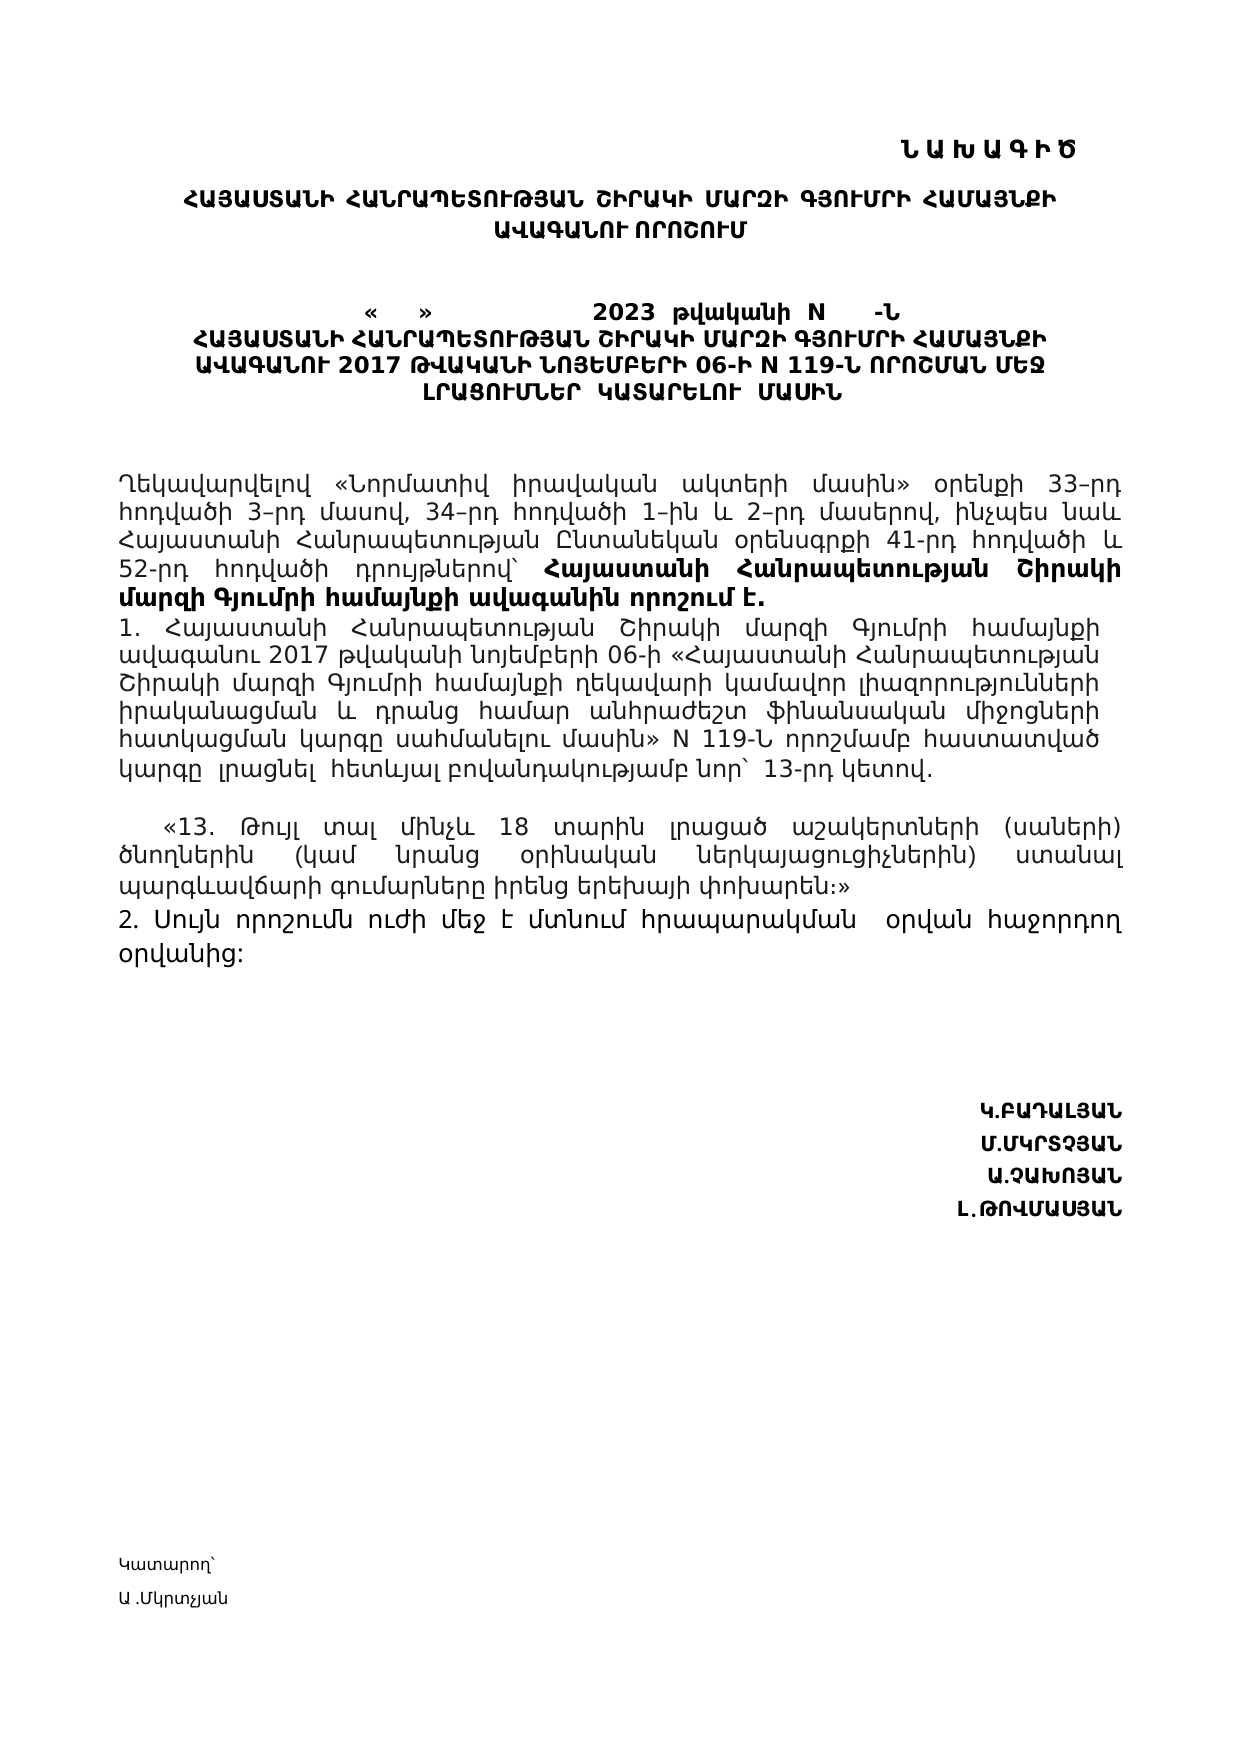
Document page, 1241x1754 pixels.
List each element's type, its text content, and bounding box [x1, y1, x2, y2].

text ԱՎԱԳԱՆՈՒ ՈՐՈՇՈՒՄ [118, 214, 1122, 246]
text Ն Ա Խ Ա Գ Ի Ծ [118, 132, 1122, 166]
text 1․ Հայաստանի Հանրապետության Շիրակի մարզի Գյումրի համայնքի ավագանու 2017 թվականի նոյեմբերի 06-ի «Հայաստանի Հանրապետության Շիրակի մարզի Գյումրի համայնքի ղեկավարի կամավոր լիազորությունների իրականացման և դրանց համար անհրաժեշտ ֆինանսական միջոցների հատկացման կարգը սահմանելու մասին» N 119-Ն որոշմամբ հաստատված կարգը լրացնել հետևյալ բովանդակությամբ նոր՝ 13-րդ կետով․ [118, 612, 1101, 783]
text «13․ Թույլ տալ մինչև 18 տարին լրացած աշակերտների (սաների) ծնողներին (կամ նրանց օրինական ներկայացուցիչներին) ստանալ պարգևավճարի գումարները իրենց երեխայի փոխարեն։» [118, 811, 1122, 901]
text ՀԱՅԱՍՏԱՆԻ ՀԱՆՐԱՊԵՏՈՒԹՅԱՆ ՇԻՐԱԿԻ ՄԱՐԶԻ ԳՅՈՒՄՐԻ ՀԱՄԱՅՆՔԻ [118, 326, 1122, 352]
text Մ.ՄԿՐՏՉՅԱՆ [118, 1129, 1122, 1157]
text ՀԱՅԱՍՏԱՆԻ ՀԱՆՐԱՊԵՏՈՒԹՅԱՆ ՇԻՐԱԿԻ ՄԱՐԶԻ ԳՅՈՒՄՐԻ ՀԱՄԱՅՆՔԻ [118, 183, 1122, 214]
text 2. Սույն որոշումն ուժի մեջ է մտնում հրապարակման օրվան հաջորդող օրվանից: [118, 901, 1122, 969]
text Ա.ՉԱԽՈՅԱՆ [118, 1161, 1122, 1190]
text Կ.ԲԱԴԱԼՅԱՆ [118, 1096, 1122, 1125]
text Կատարող՝ Ա .Մկրտչյան [118, 1553, 1122, 1609]
text ԼՐԱՑՈՒՄՆԵՐ ԿԱՏԱՐԵԼՈՒ ՄԱՍԻՆ [118, 379, 1122, 406]
text Լ․ԹՈՎՄԱՍՅԱՆ [118, 1194, 1122, 1222]
text Ղեկավարվելով «Նորմատիվ իրավական ակտերի մասին» օրենքի 33–րդ հոդվածի 3–րդ մասով, 34–րդ հոդվածի 1–ին և 2–րդ մասերով, ինչպես նաև Հայաստանի Հանրապետության Ընտանեկան օրենսգրքի 41-րդ հոդվածի և 52-րդ հոդվածի դրույթներով՝ Հայաստանի Հանրապետության Շիրակի մարզի Գյումրի համայնքի ավագանին որոշում է. [118, 470, 1122, 612]
text « » 2023 թվականի N -Ն [339, 299, 1122, 326]
text ԱՎԱԳԱՆՈՒ 2017 ԹՎԱԿԱՆԻ ՆՈՅԵՄԲԵՐԻ 06-Ի N 119-Ն ՈՐՈՇՄԱՆ ՄԵՋ [118, 352, 1122, 379]
